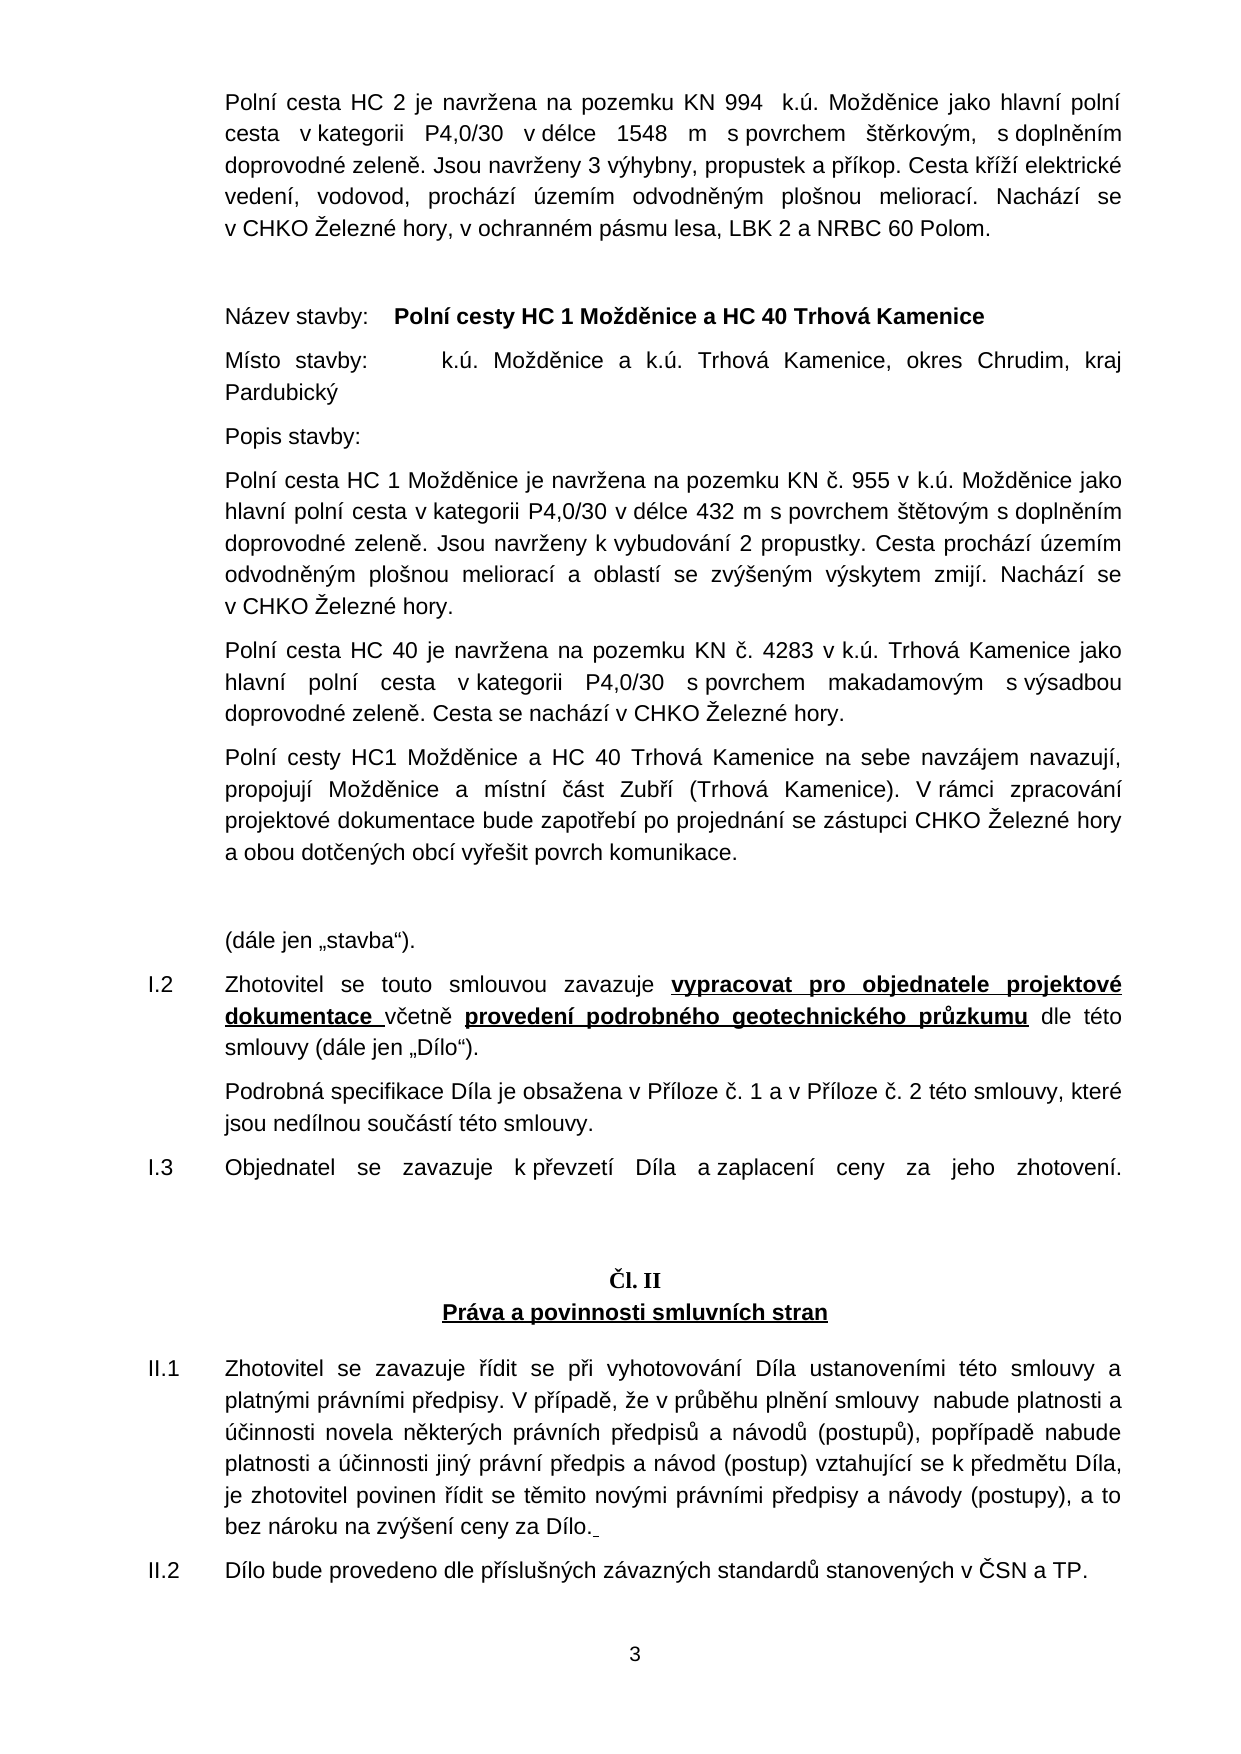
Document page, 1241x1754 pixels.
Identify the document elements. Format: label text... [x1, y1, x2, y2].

text Práva a povinnosti smluvních stran [148, 1267, 1122, 1325]
list Polní cesta HC 1 Možděnice je navržena na pozemku KN č. 955 v k.ú. Možděnice jako hlavní polní cesta v kategorii P4,0/30 v délce 432 m s povrchem štětovým s doplněním doprovodné zeleně. Jsou navrženy k vybudování 2 propustky. Cesta prochází územím odvodněným plošnou meliorací a oblastí se zvýšeným výskytem zmijí. Nachází se v CHKO Železné hory. [224, 467, 1122, 619]
list Polní cesta HC 2 je navržena na pozemku KN 994 k.ú. Možděnice jako hlavní polní cesta v kategorii P4,0/30 v délce 1548 m s povrchem štěrkovým, s doplněním doprovodné zeleně. Jsou navrženy 3 výhybny, propustek a příkop. Cesta kříží elektrické vedení, vodovod, prochází územím odvodněným plošnou meliorací. Nachází se v CHKO Železné hory, v ochranném pásmu lesa, LBK 2 a NRBC 60 Polom. [224, 89, 1122, 241]
list Polní cesty HC1 Možděnice a HC 40 Trhová Kamenice na sebe navzájem navazují, propojují Možděnice a místní část Zubří (Trhová Kamenice). V rámci zpracování projektové dokumentace bude zapotřebí po projednání se zástupci CHKO Železné hory a obou dotčených obcí vyřešit povrch komunikace. [224, 744, 1122, 865]
list Popis stavby: [224, 423, 1122, 449]
list Zhotovitel se zavazuje řídit se při vyhotovování Díla ustanoveními této smlouvy a platnými právními předpisy. V případě, že v průběhu plnění smlouvy nabude platnosti a účinnosti novela některých právních předpisů a návodů (postupů), popřípadě nabude platnosti a účinnosti jiný právní předpis a návod (postup) vztahující se k předmětu Díla, je zhotovitel povinen řídit se těmito novými právními předpisy a návody (postupy), a to bez nároku na zvýšení ceny za Dílo. [148, 1355, 1122, 1539]
list Dílo bude provedeno dle příslušných závazných standardů stanovených v ČSN a TP. [148, 1557, 1122, 1583]
list Objednatel se zavazuje k převzetí Díla a zaplacení ceny za jeho zhotovení. [148, 1154, 1122, 1212]
list Podrobná specifikace Díla je obsažena v Příloze č. 1 a v Příloze č. 2 této smlouvy, které jsou nedílnou součástí této smlouvy. [224, 1078, 1122, 1136]
list Název stavby: Polní cesty HC 1 Možděnice a HC 40 Trhová Kamenice [224, 303, 1122, 329]
list (dále jen „stavba“). [224, 927, 1122, 953]
list Polní cesta HC 40 je navržena na pozemku KN č. 4283 v k.ú. Trhová Kamenice jako hlavní polní cesta v kategorii P4,0/30 s povrchem makadamovým s výsadbou doprovodné zeleně. Cesta se nachází v CHKO Železné hory. [224, 637, 1122, 727]
list Místo stavby: k.ú. Možděnice a k.ú. Trhová Kamenice, okres Chrudim, kraj Pardubický [224, 347, 1122, 405]
list Zhotovitel se touto smlouvou zavazuje vypracovat pro objednatele projektové dokumentace včetně provedení podrobného geotechnického průzkumu dle této smlouvy (dále jen „Dílo“). [148, 971, 1122, 1061]
